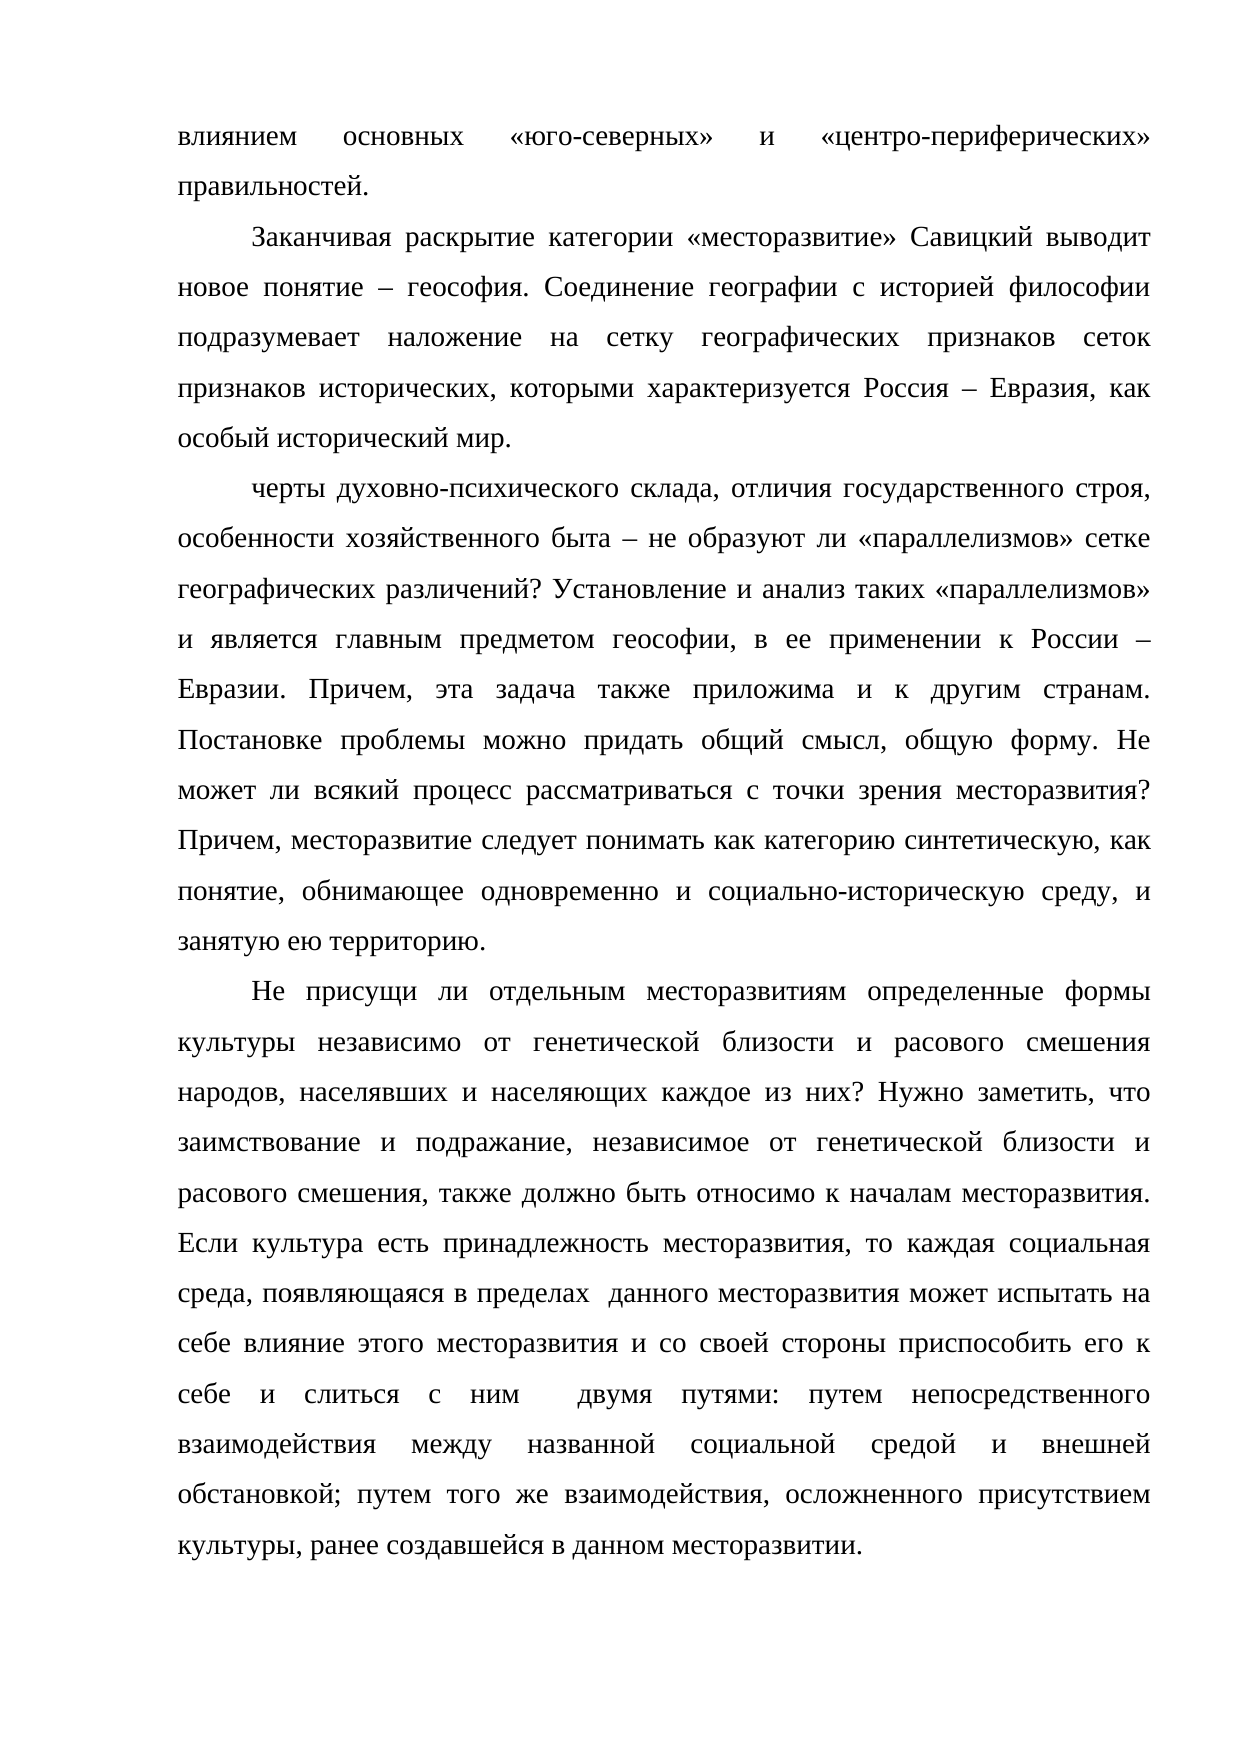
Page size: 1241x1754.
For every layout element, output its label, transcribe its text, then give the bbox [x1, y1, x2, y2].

text черты духовно-психического склада, отличия государственного строя, особенности хозяйственного быта – не образуют ли «параллелизмов» сетке географических различений? Установление и анализ таких «параллелизмов» и является главным предметом геософии, в ее применении к России – Евразии. Причем, эта задача также приложима и к другим странам. Постановке проблемы можно придать общий смысл, общую форму. Не может ли всякий процесс рассматриваться с точки зрения месторазвития? Причем, месторазвитие следует понимать как категорию синтетическую, как понятие, обнимающее одновременно и социально-историческую среду, и занятую ею территорию. [177, 470, 1152, 957]
text Не присущи ли отдельным месторазвитиям определенные формы культуры независимо от генетической близости и расового смешения народов, населявших и населяющих каждое из них? Нужно заметить, что заимствование и подражание, независимое от генетической близости и расового смешения, также должно быть относимо к началам месторазвития. Если культура есть принадлежность месторазвития, то каждая социальная среда, появляющаяся в пределах данного месторазвития может испытать на себе влияние этого месторазвития и со своей стороны приспособить его к себе и слиться с ним двумя путями: путем непосредственного взаимодействия между названной социальной средой и внешней обстановкой; путем того же взаимодействия, осложненного присутствием культуры, ранее создавшейся в данном месторазвитии. [177, 973, 1152, 1560]
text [177, 118, 1152, 202]
text Заканчивая раскрытие категории «месторазвитие» Савицкий выводит новое понятие – геософия. Соединение географии с историей философии подразумевает наложение на сетку географических признаков сеток признаков исторических, которыми характеризуется Россия – Евразия, как особый исторический мир. [177, 219, 1152, 453]
